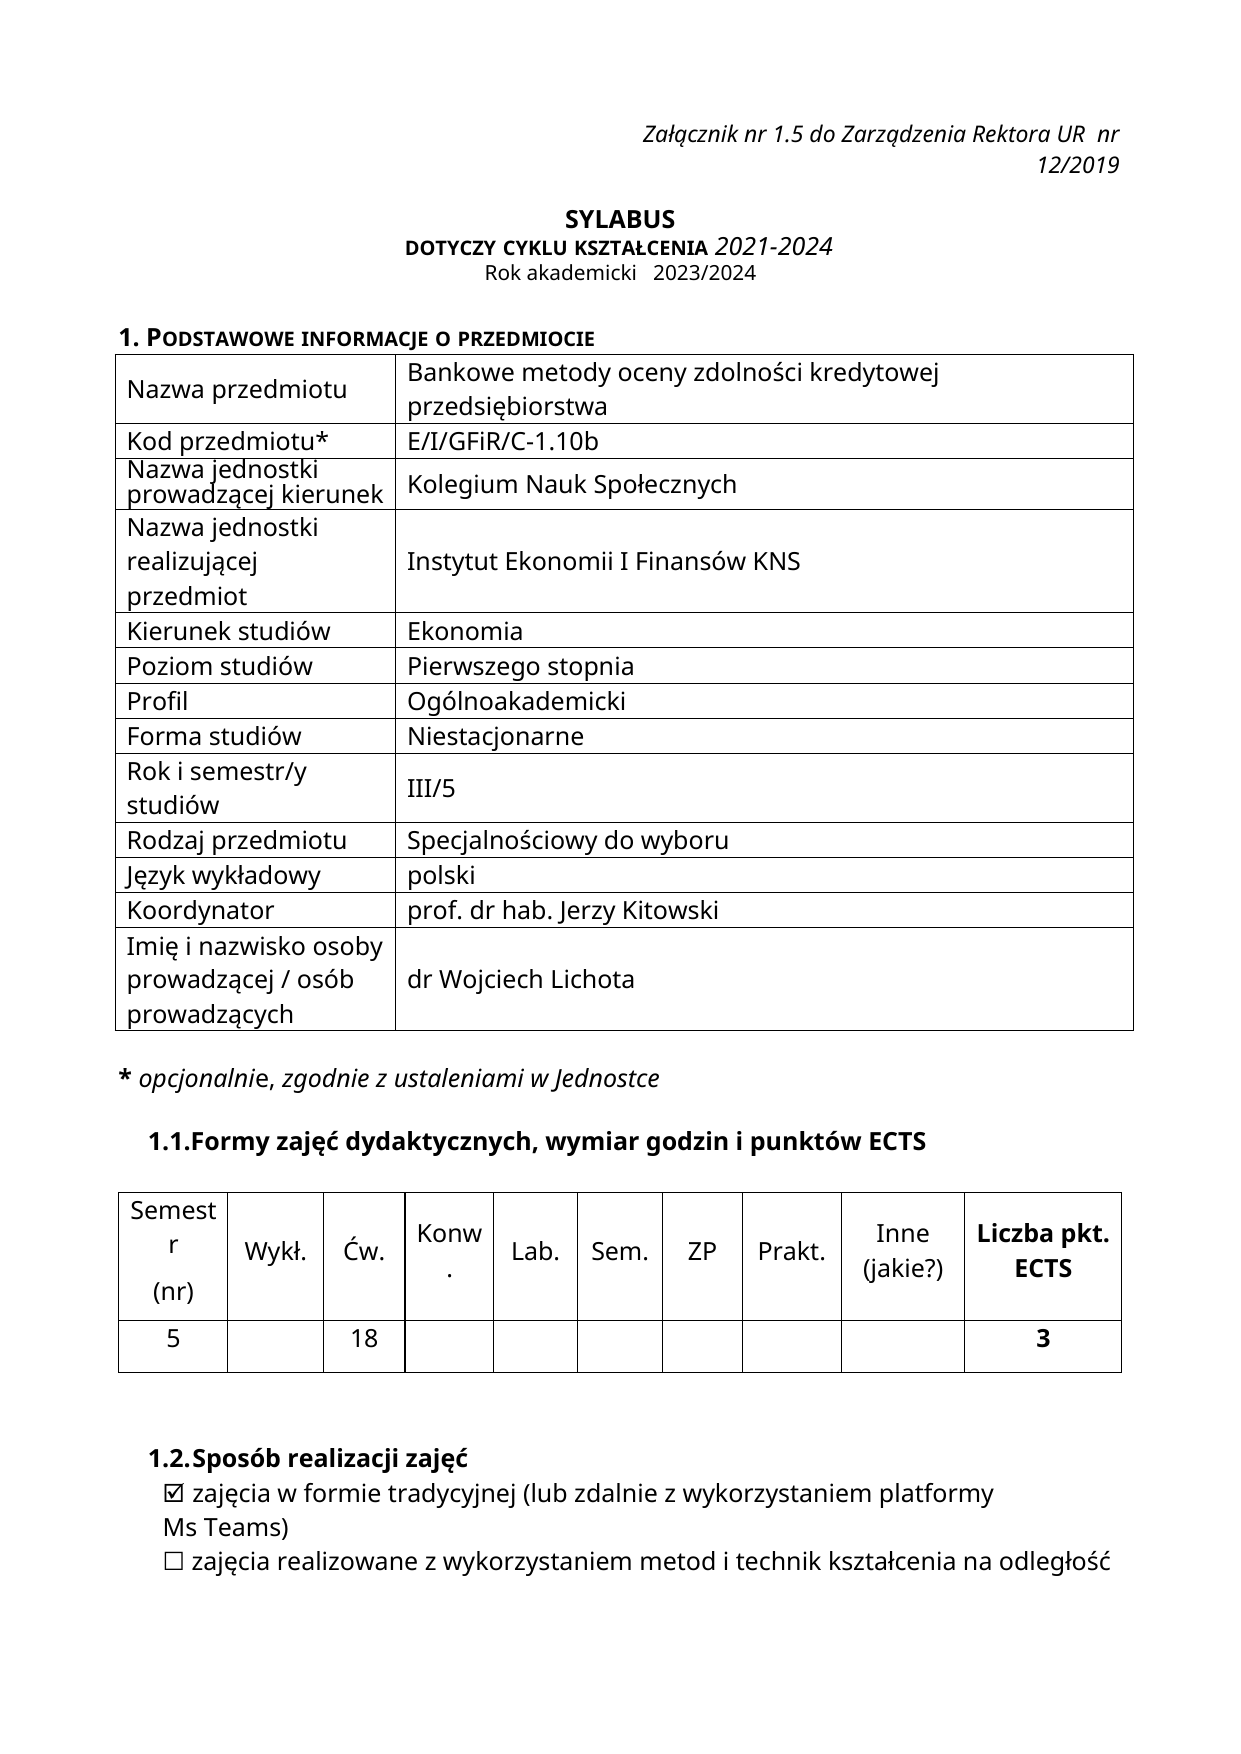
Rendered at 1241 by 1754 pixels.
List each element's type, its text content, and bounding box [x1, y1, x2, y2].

table_cell Poziom studiów [116, 648, 395, 682]
table_cell Specjalnościowy do wyboru [396, 823, 1133, 857]
table_cell Kolegium Nauk Społecznych [396, 459, 1133, 509]
table_cell [743, 1321, 841, 1372]
table_header Ćw. [324, 1193, 404, 1320]
table_cell Imię i nazwisko osoby prowadzącej / osób prowadzących [116, 928, 395, 1030]
table_cell Forma studiów [116, 719, 395, 753]
table_header Nazwa przedmiotu [116, 355, 395, 423]
table_cell 3 [965, 1321, 1121, 1372]
table_cell E/I/GFiR/C-1.10b [396, 424, 1133, 458]
table_cell [842, 1321, 964, 1372]
table_cell Koordynator [116, 893, 395, 927]
table_cell [663, 1321, 742, 1372]
table_header Bankowe metody oceny zdolności kredytowej przedsiębiorstwa [396, 355, 1133, 423]
table_cell 5 [119, 1321, 227, 1372]
table_cell [494, 1321, 577, 1372]
table_header Wykł. [228, 1193, 323, 1320]
text ☐ zajęcia realizowane z wykorzystaniem metod i technik kształcenia na odległość [162, 1543, 1122, 1577]
table_cell [228, 1321, 323, 1372]
text Rok akademicki 2023/2024 [118, 261, 1122, 286]
table_cell Instytut Ekonomii I Finansów KNS [396, 510, 1133, 612]
text * opcjonalnie, zgodnie z ustaleniami w Jednostce [118, 1061, 1122, 1094]
table_header Prakt. [743, 1193, 841, 1320]
text 1.2. Sposób realizacji zajęć [148, 1441, 1122, 1475]
table_cell dr Wojciech Lichota [396, 928, 1133, 1030]
table_cell Rok i semestr/y studiów [116, 754, 395, 822]
text zajęcia w formie tradycyjnej (lub zdalnie z wykorzystaniem platformy Ms Teams) [162, 1475, 1122, 1543]
table_cell Pierwszego stopnia [396, 648, 1133, 682]
text SYLABUS [118, 201, 1122, 236]
table_cell III/5 [396, 754, 1133, 822]
text 1. Podstawowe informacje o przedmiocie [118, 319, 1122, 354]
table_cell Kod przedmiotu* [116, 424, 395, 458]
table_header Sem. [578, 1193, 662, 1320]
text Załącznik nr 1.5 do Zarządzenia Rektora UR nr 12/2019 [118, 118, 1122, 181]
table_cell prof. dr hab. Jerzy Kitowski [396, 893, 1133, 927]
table_cell polski [396, 858, 1133, 892]
table_header Lab. [494, 1193, 577, 1320]
table_header ZP [663, 1193, 742, 1320]
table_cell Nazwa jednostki realizującej przedmiot [116, 510, 395, 612]
table_cell Niestacjonarne [396, 719, 1133, 753]
table_cell Ekonomia [396, 613, 1133, 647]
table_cell [578, 1321, 662, 1372]
table_cell Język wykładowy [116, 858, 395, 892]
table_cell Kierunek studiów [116, 613, 395, 647]
table_header Konw. [406, 1193, 493, 1320]
table_header Semestr (nr) [119, 1193, 227, 1320]
table_header Inne (jakie?) [842, 1193, 964, 1320]
table_cell 18 [324, 1321, 404, 1372]
table_cell Ogólnoakademicki [396, 684, 1133, 717]
table_cell [406, 1321, 493, 1372]
text dotyczy cyklu kształcenia 2021-2024 [118, 236, 1122, 261]
table_header Liczba pkt. ECTS [965, 1193, 1121, 1320]
table_cell Profil [116, 684, 395, 717]
table_cell Rodzaj przedmiotu [116, 823, 395, 857]
text 1.1.Formy zajęć dydaktycznych, wymiar godzin i punktów ECTS [148, 1124, 1122, 1158]
table_cell Nazwa jednostki prowadzącej kierunek [116, 459, 395, 509]
